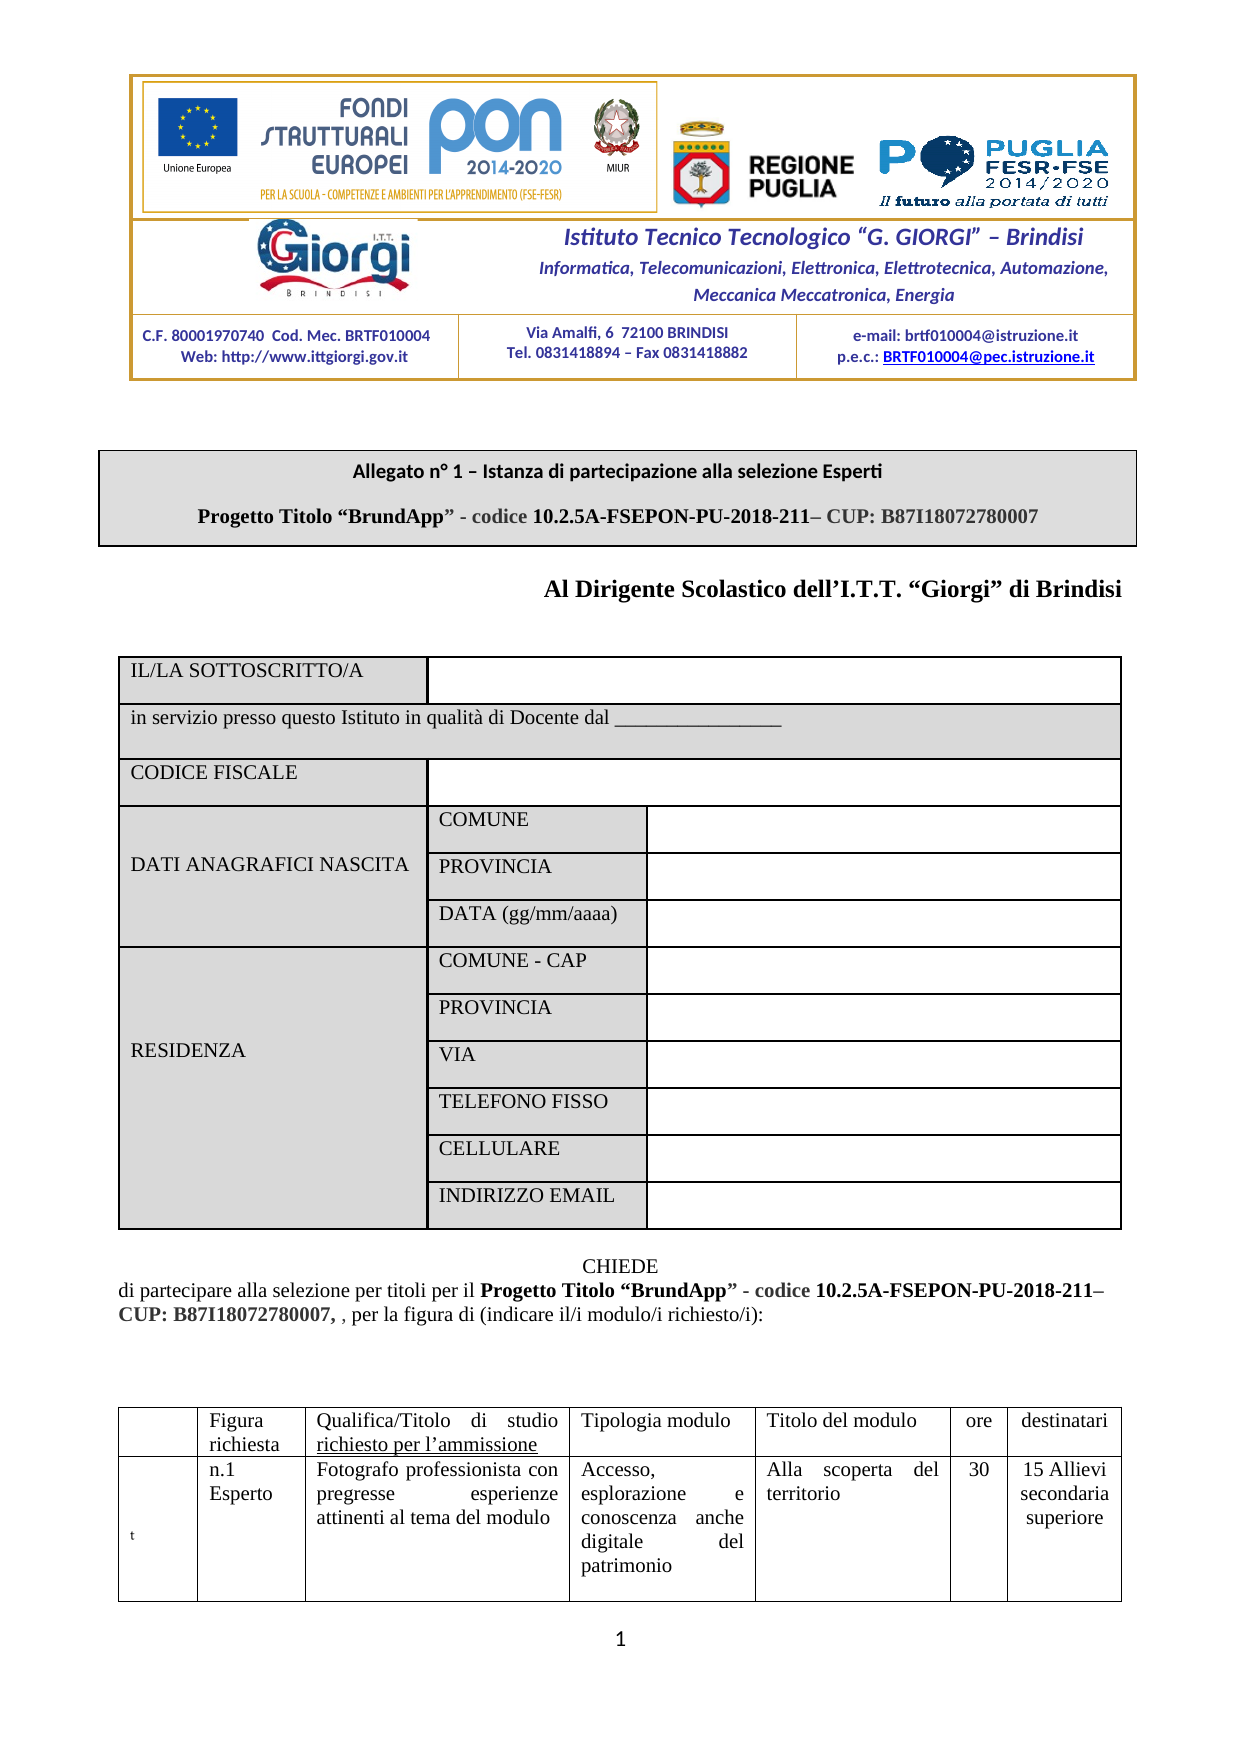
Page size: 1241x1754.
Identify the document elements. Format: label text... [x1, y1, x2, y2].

table_cell TELEFONO FISSO [429, 1089, 646, 1134]
table_cell 15 Allievi secondaria superiore [1008, 1457, 1121, 1601]
table_cell [648, 1042, 1120, 1087]
subtitle CHIEDE [118, 1254, 1122, 1278]
table_cell [648, 1183, 1120, 1228]
table_cell [648, 901, 1120, 946]
table_cell VIA [429, 1042, 646, 1087]
picture [664, 114, 860, 213]
table_cell [648, 854, 1120, 899]
table_cell DATA (gg/mm/aaaa) [429, 901, 646, 946]
table_cell [648, 995, 1120, 1040]
table_header Figura richiesta [198, 1408, 305, 1456]
table_header destinatari [1008, 1408, 1121, 1456]
table_header IL/LA SOTTOSCRITTO/A [120, 658, 426, 703]
table_cell in servizio presso questo Istituto in qualità di Docente dal ________________ [120, 705, 1120, 758]
table_header Titolo del modulo [756, 1408, 950, 1456]
picture [249, 219, 418, 301]
table_cell n.1 Esperto [198, 1457, 305, 1601]
table_header Tipologia modulo [570, 1408, 755, 1456]
table_cell PROVINCIA [429, 854, 646, 899]
table_cell CELLULARE [429, 1136, 646, 1181]
table_cell Alla scoperta del territorio [756, 1457, 950, 1601]
table_cell  [119, 1457, 197, 1601]
table_cell Accesso, esplorazione e conoscenza anche digitale del patrimonio [570, 1457, 755, 1601]
table_cell PROVINCIA [429, 995, 646, 1040]
table_header [119, 1408, 197, 1456]
subtitle Al Dirigente Scolastico dell’I.T.T. “Giorgi” di Brindisi [156, 574, 1122, 603]
table_cell Fotografo professionista con pregresse esperienze attinenti al tema del modulo [306, 1457, 569, 1601]
table_cell COMUNE - CAP [429, 948, 646, 993]
table_header [429, 658, 1120, 703]
table_cell RESIDENZA [120, 948, 426, 1228]
table_cell [429, 760, 1120, 805]
picture [142, 81, 658, 213]
table_cell [648, 1089, 1120, 1134]
table_header Qualifica/Titolo di studio richiesto per l’ammissione [306, 1408, 569, 1456]
text di partecipare alla selezione per titoli per il Progetto Titolo “BrundApp” - codice 10.2.5A-FSEPON-PU-2018-211– CUP: B87I18072780007, , per la figura di (indicare il/i modulo/i richiesto/i): [118, 1278, 1122, 1326]
table_cell [648, 948, 1120, 993]
table_cell [648, 1136, 1120, 1181]
table_cell CODICE FISCALE [120, 760, 426, 805]
table_cell [648, 807, 1120, 852]
table_cell COMUNE [429, 807, 646, 852]
table_header ore [951, 1408, 1007, 1456]
table_cell 30 [951, 1457, 1007, 1601]
table_cell DATI ANAGRAFICI NASCITA [120, 807, 426, 946]
table_cell INDIRIZZO EMAIL [429, 1183, 646, 1228]
picture [867, 130, 1114, 213]
